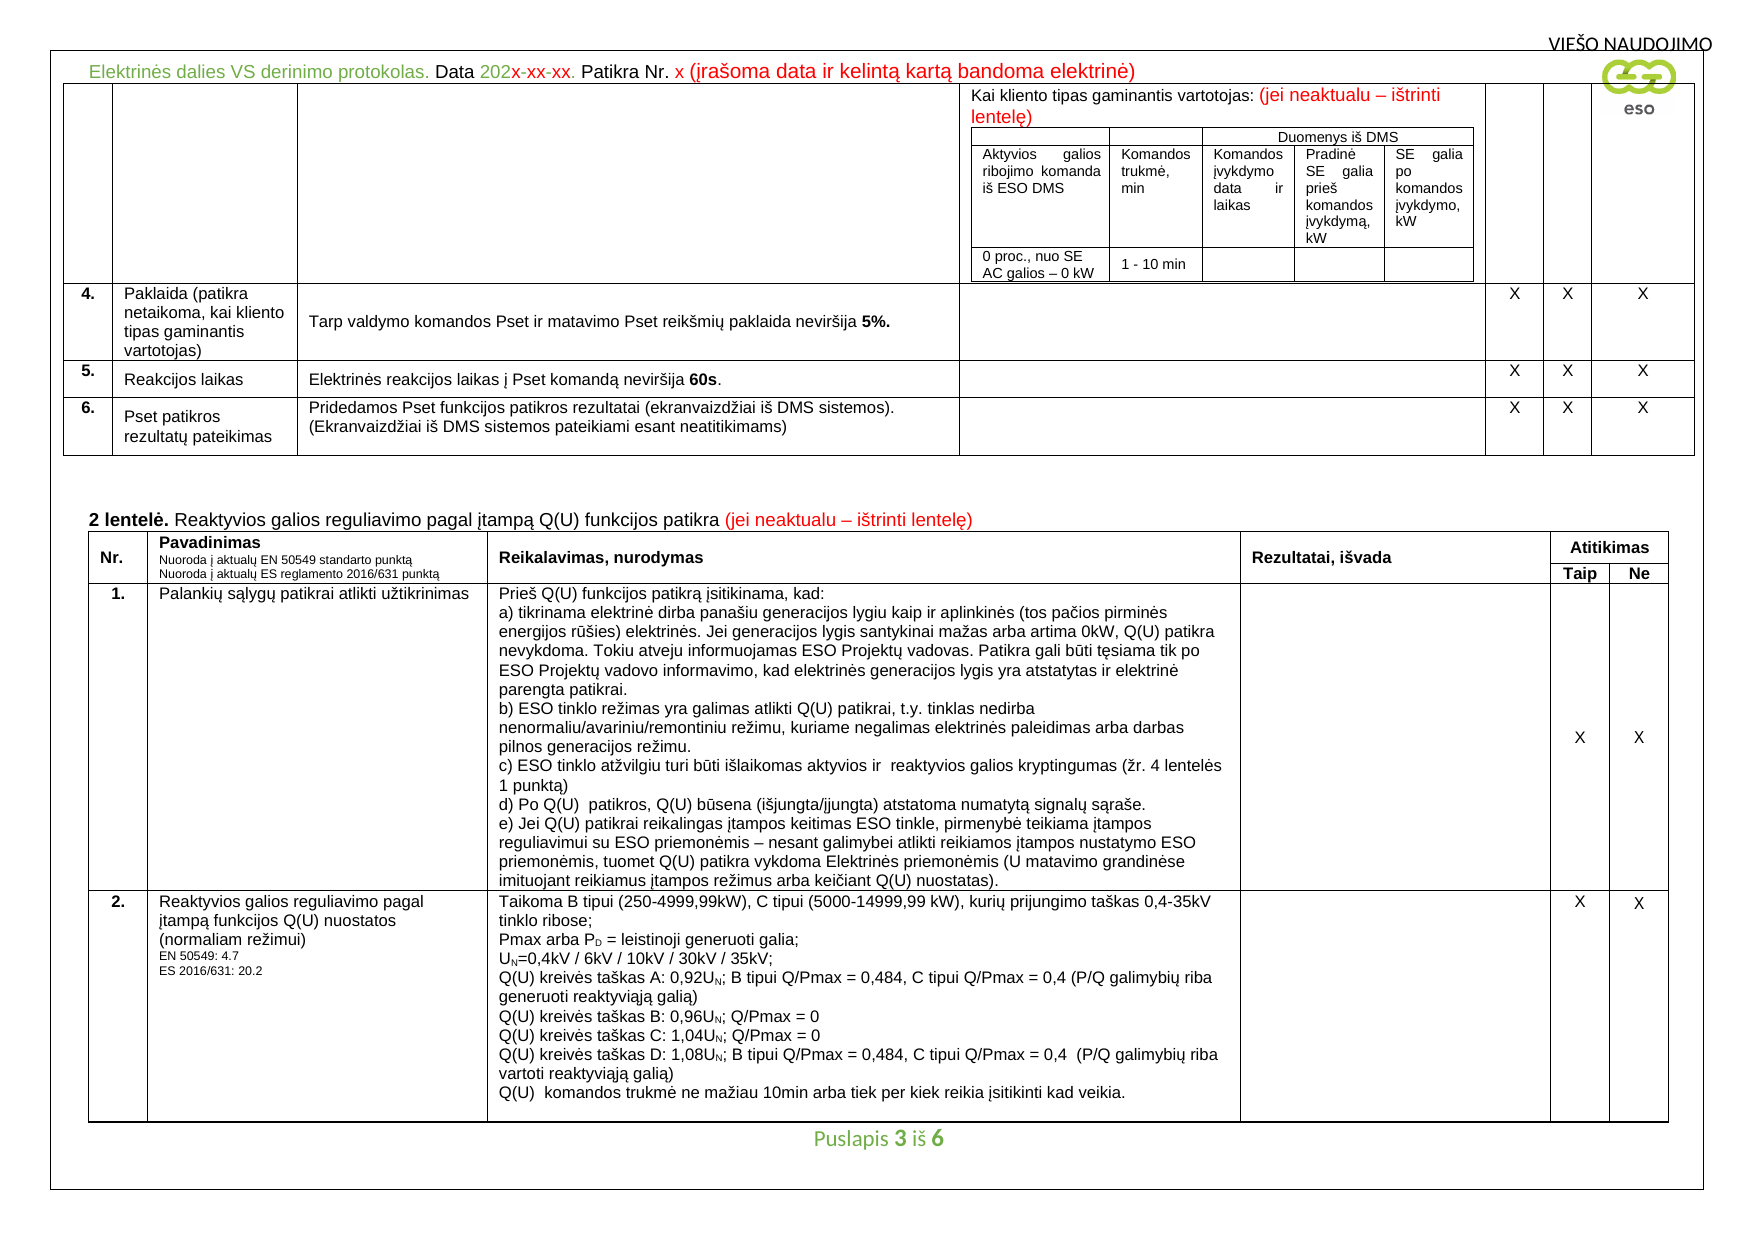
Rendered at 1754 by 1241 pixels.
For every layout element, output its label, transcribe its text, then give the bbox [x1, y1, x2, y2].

text 2 lentelė. Reaktyvios galios reguliavimo pagal įtampą Q(U) funkcijos patikra (jei neaktualu – ištrinti lentelę) [89, 509, 1669, 531]
table_header Pavadinimas Nuoroda į aktualų EN 50549 standarto punktą Nuoroda į aktualų ES reglamento 2016/631 punktą [148, 532, 487, 583]
table_cell Paklaida (patikra netaikoma, kai kliento tipas gaminantis vartotojas) [113, 284, 297, 360]
table_header Atitikimas [1551, 532, 1668, 562]
table_cell X [1610, 891, 1668, 1121]
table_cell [960, 84, 1485, 282]
table_cell X [1544, 84, 1591, 282]
table_cell X [1610, 584, 1668, 890]
table_cell Pridedamos Pset funkcijos patikros rezultatai (ekranvaizdžiai iš DMS sistemos). (Ekranvaizdžiai iš DMS sistemos pateikiami esant neatitikimams) [298, 398, 959, 455]
table_cell 2. [89, 891, 147, 1121]
table_cell Ne [1610, 564, 1668, 583]
table_cell Prieš Q(U) funkcijos patikrą įsitikinama, kad: a) tikrinama elektrinė dirba panašiu generacijos lygiu kaip ir aplinkinės (tos pačios pirminės energijos rūšies) elektrinės. Jei generacijos lygis santykinai mažas arba artima 0kW, Q(U) patikra nevykdoma. Tokiu atveju informuojamas ESO Projektų vadovas. Patikra gali būti tęsiama tik po ESO Projektų vadovo informavimo, kad elektrinės generacijos lygis yra atstatytas ir elektrinė parengta patikrai. b) ESO tinklo režimas yra galimas atlikti Q(U) patikrai, t.y. tinklas nedirba nenormaliu/avariniu/remontiniu režimu, kuriame negalimas elektrinės paleidimas arba darbas pilnos generacijos režimu. c) ESO tinklo atžvilgiu turi būti išlaikomas aktyvios ir reaktyvios galios kryptingumas (žr. 4 lentelės 1 punktą) d) Po Q(U) patikros, Q(U) būsena (išjungta/įjungta) atstatoma numatytą signalų sąraše. e) Jei Q(U) patikrai reikalingas įtampos keitimas ESO tinkle, pirmenybė teikiama įtampos reguliavimui su ESO priemonėmis – nesant galimybei atlikti reikiamos įtampos nustatymo ESO priemonėmis, tuomet Q(U) patikra vykdoma Elektrinės priemonėmis (U matavimo grandinėse imituojant reikiamus įtampos režimus arba keičiant Q(U) nuostatas). [488, 584, 1240, 890]
table_cell [1241, 891, 1550, 1121]
table_cell X [1544, 398, 1591, 455]
table_cell X [1544, 284, 1591, 360]
table_cell 6. [64, 398, 112, 455]
table_cell [960, 361, 1485, 397]
table_cell 4. [64, 284, 112, 360]
table_cell X [1486, 84, 1543, 282]
table_cell [1241, 584, 1550, 890]
table_header Reikalavimas, nurodymas [488, 532, 1240, 583]
table_cell X [1486, 398, 1543, 455]
table_cell 1. [89, 584, 147, 890]
table_cell Elektrinės reakcijos laikas į Pset komandą neviršija 60s. [298, 361, 959, 397]
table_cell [298, 84, 959, 282]
table_cell X [1551, 584, 1609, 890]
table_cell X [1592, 398, 1694, 455]
table_cell Tarp valdymo komandos Pset ir matavimo Pset reikšmių paklaida neviršija 5%. [298, 284, 959, 360]
table_cell X [1544, 361, 1591, 397]
table_cell X [1592, 84, 1694, 282]
table_cell 5. [64, 361, 112, 397]
table_cell Pset patikros rezultatų pateikimas [113, 398, 297, 455]
table_cell Taip [1551, 564, 1609, 583]
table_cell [488, 891, 1240, 1121]
table_cell X [1486, 284, 1543, 360]
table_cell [113, 84, 297, 282]
table_cell X [1592, 284, 1694, 360]
table_cell X [1592, 361, 1694, 397]
table_cell Reakcijos laikas [113, 361, 297, 397]
table_cell 3. [64, 84, 112, 282]
table_header Rezultatai, išvada [1241, 532, 1550, 583]
table_header Nr. [89, 532, 147, 583]
table_cell Palankių sąlygų patikrai atlikti užtikrinimas [148, 584, 487, 890]
table_cell [960, 398, 1485, 455]
table_cell X [1551, 891, 1609, 1121]
table_cell [960, 284, 1485, 360]
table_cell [148, 891, 487, 1121]
table_cell X [1486, 361, 1543, 397]
picture [1600, 57, 1677, 83]
